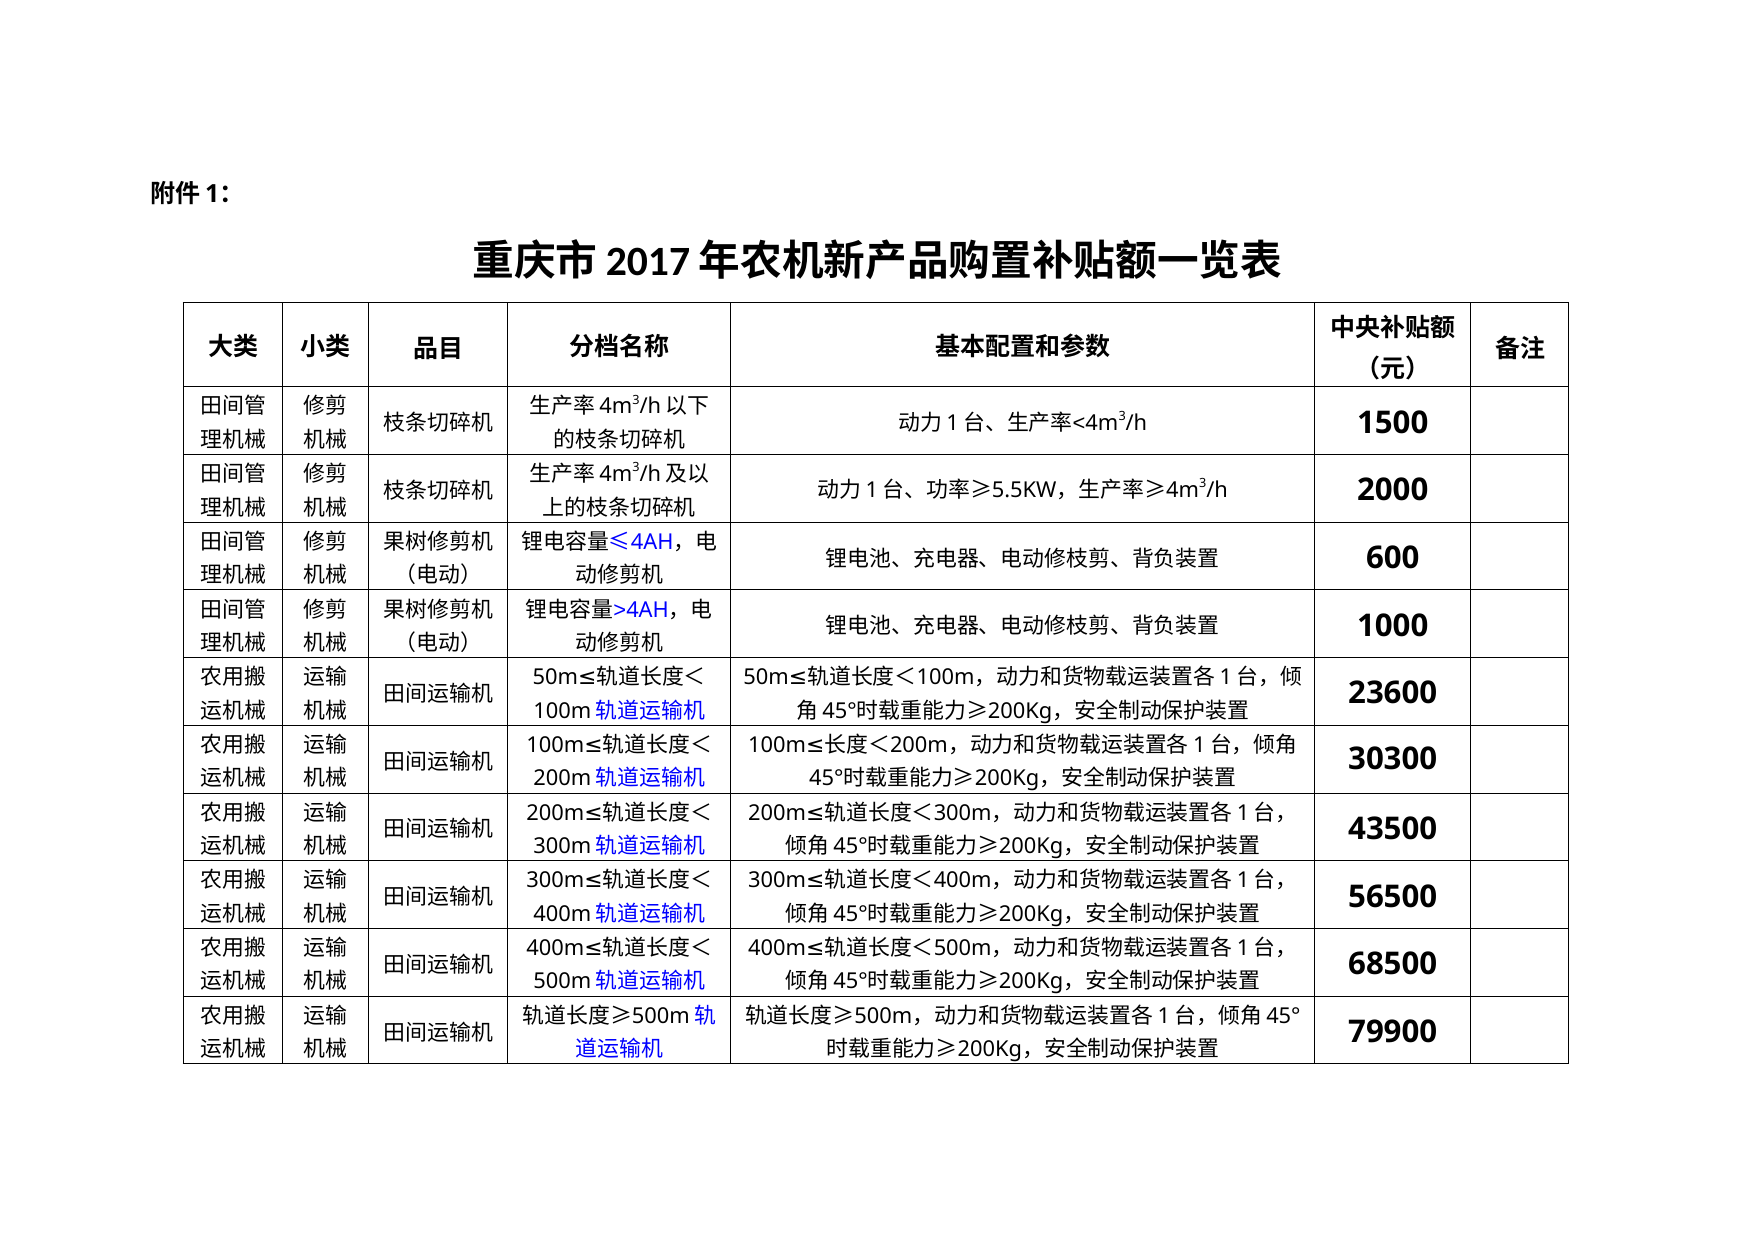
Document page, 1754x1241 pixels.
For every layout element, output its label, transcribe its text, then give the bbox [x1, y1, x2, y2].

table_cell 600 [1315, 523, 1470, 589]
table_cell 田间运输机 [369, 997, 507, 1063]
table_cell 修剪机械 [283, 523, 368, 589]
table_cell 100m≤长度＜200m，动力和货物载运装置各1台，倾角45°时载重能力≥200Kg，安全制动保护装置 [731, 726, 1314, 792]
table_cell 田间管理机械 [184, 455, 282, 522]
table_cell 农用搬运机械 [184, 658, 282, 725]
table_header 中央补贴额（元） [1315, 303, 1470, 386]
table_cell 田间管理机械 [184, 523, 282, 589]
table_cell 锂电容量˃4AH，电动修剪机 [508, 590, 730, 657]
table_cell 修剪机械 [283, 387, 368, 454]
table_cell 300m≤轨道长度＜400m，动力和货物载运装置各1台，倾角45°时载重能力≥200Kg，安全制动保护装置 [731, 861, 1314, 928]
table_cell 修剪机械 [283, 590, 368, 657]
table_cell 动力1台、功率≥5.5KW，生产率≥4m3/h [731, 455, 1314, 522]
table_cell [1471, 726, 1568, 792]
table_cell 农用搬运机械 [184, 726, 282, 792]
text 附件1： [150, 159, 1604, 224]
table_cell 果树修剪机（电动） [369, 523, 507, 589]
table_cell 田间运输机 [369, 726, 507, 792]
table_cell [1471, 523, 1568, 589]
table_cell 运输机械 [283, 726, 368, 792]
table_cell 动力1台、生产率<4m3/h [731, 387, 1314, 454]
table_header 品目 [369, 303, 507, 386]
table_cell 锂电池、充电器、电动修枝剪、背负装置 [731, 590, 1314, 657]
table_cell 农用搬运机械 [184, 929, 282, 996]
table_cell [1471, 861, 1568, 928]
table_cell 68500 [1315, 929, 1470, 996]
table_cell 农用搬运机械 [184, 794, 282, 860]
table_cell 1000 [1315, 590, 1470, 657]
table_cell [1471, 387, 1568, 454]
table_header 小类 [283, 303, 368, 386]
table_cell 1500 [1315, 387, 1470, 454]
table_cell 枝条切碎机 [369, 455, 507, 522]
table_cell 50m≤轨道长度＜100m，动力和货物载运装置各1台，倾角45°时载重能力≥200Kg，安全制动保护装置 [731, 658, 1314, 725]
table_cell 23600 [1315, 658, 1470, 725]
table_cell 生产率4m3/h及以上的枝条切碎机 [508, 455, 730, 522]
table_header 基本配置和参数 [731, 303, 1314, 386]
table_cell 运输机械 [283, 794, 368, 860]
table_cell 运输机械 [283, 997, 368, 1063]
table_cell 枝条切碎机 [369, 387, 507, 454]
table_cell 田间管理机械 [184, 590, 282, 657]
table_cell 轨道长度≥500m轨道运输机 [508, 997, 730, 1063]
table_cell 田间管理机械 [184, 387, 282, 454]
table_cell [1471, 590, 1568, 657]
table_cell 200m≤轨道长度＜300m，动力和货物载运装置各1台，倾角45°时载重能力≥200Kg，安全制动保护装置 [731, 794, 1314, 860]
text 重庆市2017年农机新产品购置补贴额一览表 [150, 224, 1604, 289]
table_cell 农用搬运机械 [184, 861, 282, 928]
table_cell 运输机械 [283, 861, 368, 928]
table_cell 锂电容量≤4AH，电动修剪机 [508, 523, 730, 589]
table_cell 400m≤轨道长度＜500m，动力和货物载运装置各1台，倾角45°时载重能力≥200Kg，安全制动保护装置 [731, 929, 1314, 996]
table_cell 300m≤轨道长度＜400m轨道运输机 [508, 861, 730, 928]
table_cell 锂电池、充电器、电动修枝剪、背负装置 [731, 523, 1314, 589]
table_cell 果树修剪机（电动） [369, 590, 507, 657]
table_header 备注 [1471, 303, 1568, 386]
table_cell 轨道长度≥500m，动力和货物载运装置各1台，倾角45°时载重能力≥200Kg，安全制动保护装置 [731, 997, 1314, 1063]
table_header 大类 [184, 303, 282, 386]
table_cell 生产率4m3/h以下的枝条切碎机 [508, 387, 730, 454]
table_cell 田间运输机 [369, 794, 507, 860]
table_cell 农用搬运机械 [184, 997, 282, 1063]
table_cell 79900 [1315, 997, 1470, 1063]
table_cell 56500 [1315, 861, 1470, 928]
table_cell 50m≤轨道长度＜100m轨道运输机 [508, 658, 730, 725]
table_header 分档名称 [508, 303, 730, 386]
table_cell 田间运输机 [369, 861, 507, 928]
table_cell [1471, 658, 1568, 725]
table_cell 100m≤轨道长度＜200m轨道运输机 [508, 726, 730, 792]
table_cell 30300 [1315, 726, 1470, 792]
table_cell 修剪机械 [283, 455, 368, 522]
table_cell 运输机械 [283, 658, 368, 725]
table_cell 田间运输机 [369, 658, 507, 725]
table_cell [1471, 455, 1568, 522]
table_cell 2000 [1315, 455, 1470, 522]
table_cell 运输机械 [283, 929, 368, 996]
table_cell 田间运输机 [369, 929, 507, 996]
table_cell [1471, 997, 1568, 1063]
table_cell [1471, 929, 1568, 996]
table_cell 200m≤轨道长度＜300m轨道运输机 [508, 794, 730, 860]
table_cell 43500 [1315, 794, 1470, 860]
table_cell [1471, 794, 1568, 860]
table_cell 400m≤轨道长度＜500m轨道运输机 [508, 929, 730, 996]
